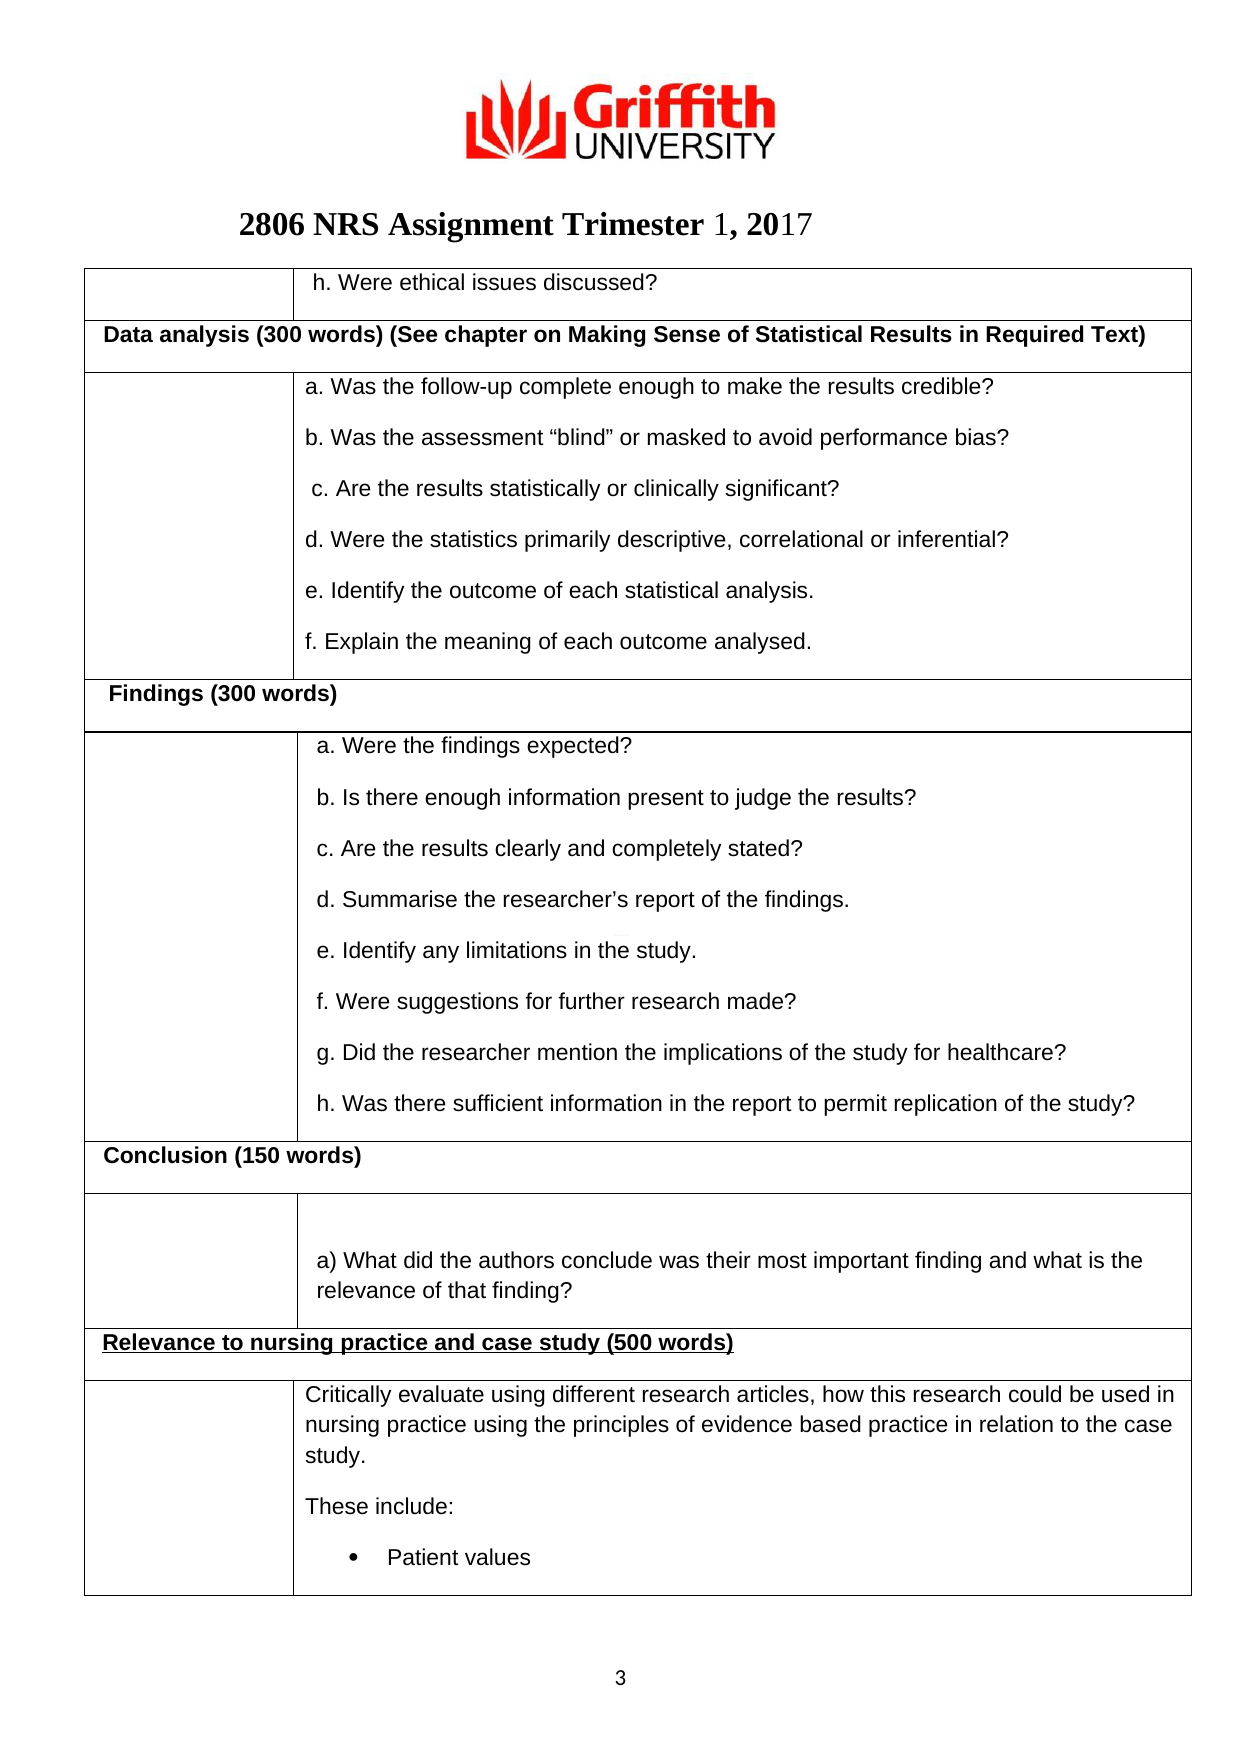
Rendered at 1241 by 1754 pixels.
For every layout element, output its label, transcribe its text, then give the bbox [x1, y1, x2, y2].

table_cell a. Were the findings expected? b. Is there enough information present to judge the results? c. Are the results clearly and completely stated? d. Summarise the researcher’s report of the findings. e. Identify any limitations in the study. f. Were suggestions for further research made? g. Did the researcher mention the implications of the study for healthcare? h. Was there sufficient information in the report to permit replication of the study? [298, 733, 1191, 1141]
table_cell Relevance to nursing practice and case study (500 words) [85, 1329, 1191, 1380]
table_cell [85, 373, 293, 679]
table_cell [85, 733, 297, 1141]
table_cell [85, 1381, 293, 1595]
picture [460, 73, 780, 165]
table_cell [85, 1194, 297, 1328]
table_cell Conclusion (150 words) [85, 1142, 1191, 1193]
table_cell Findings (300 words) [85, 680, 1191, 731]
table_cell a) What did the authors conclude was their most important finding and what is the relevance of that finding? [298, 1194, 1191, 1328]
table_cell Data analysis (300 words) (See chapter on Making Sense of Statistical Results in Required Text) [85, 321, 1191, 372]
table_cell a. Was the follow-up complete enough to make the results credible? b. Was the assessment “blind” or masked to avoid performance bias? c. Are the results statistically or clinically significant? d. Were the statistics primarily descriptive, correlational or inferential? e. Identify the outcome of each statistical analysis. f. Explain the meaning of each outcome analysed. [294, 373, 1191, 679]
table_cell [85, 269, 293, 320]
